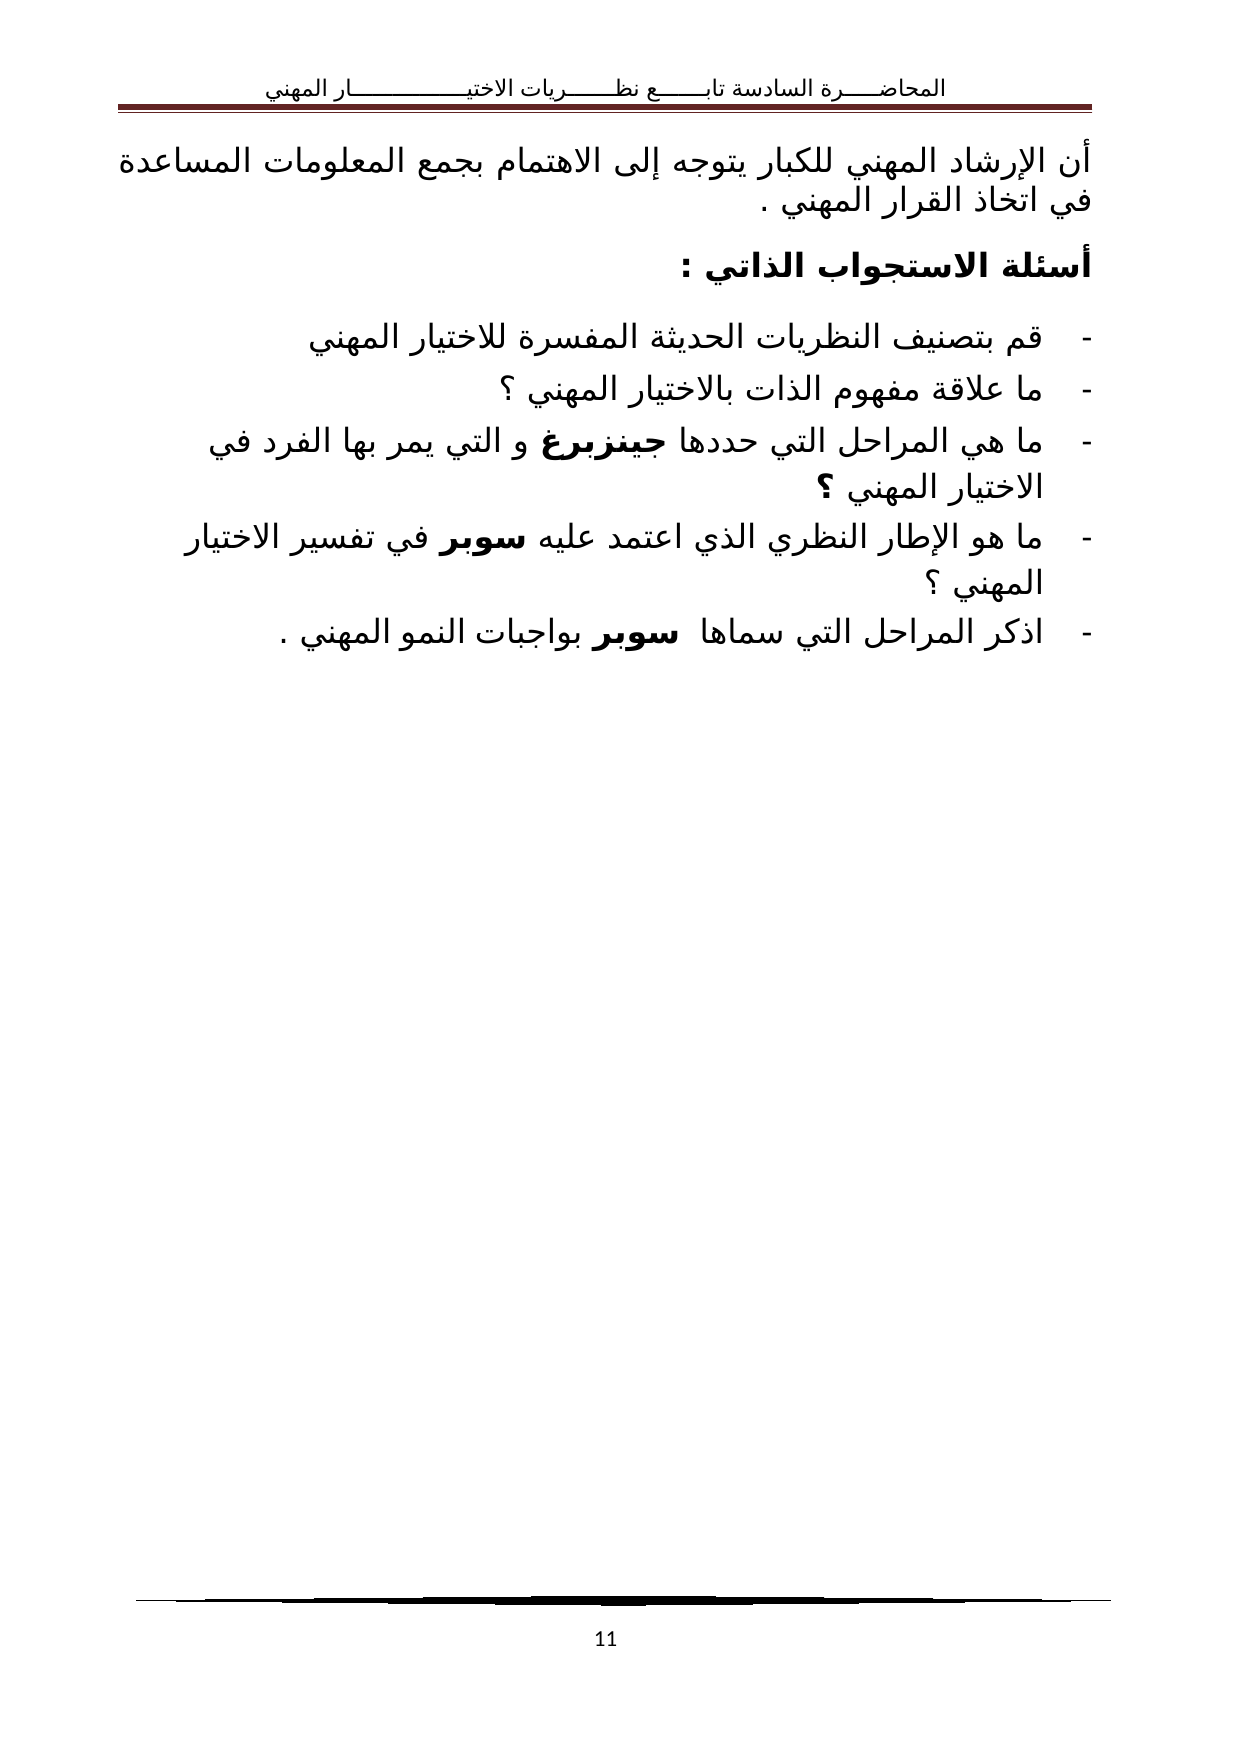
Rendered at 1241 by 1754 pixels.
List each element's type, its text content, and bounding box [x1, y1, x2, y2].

list ما علاقة مفهوم الذات بالاختيار المهني ؟ [118, 364, 1082, 410]
text أسئلة الاستجواب الذاتي : [118, 247, 1092, 286]
list قم بتصنيف النظريات الحديثة المفسرة للاختيار المهني [118, 312, 1082, 358]
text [118, 141, 1092, 219]
list اذكر المراحل التي سماها سوبر بواجبات النمو المهني . [118, 608, 1082, 654]
list ما هو الإطار النظري الذي اعتمد عليه سوبر في تفسير الاختيار المهني ؟ [118, 512, 1082, 602]
list ما هي المراحل التي حددها جينزبرغ و التي يمر بها الفرد في الاختيار المهني ؟ [118, 417, 1082, 507]
